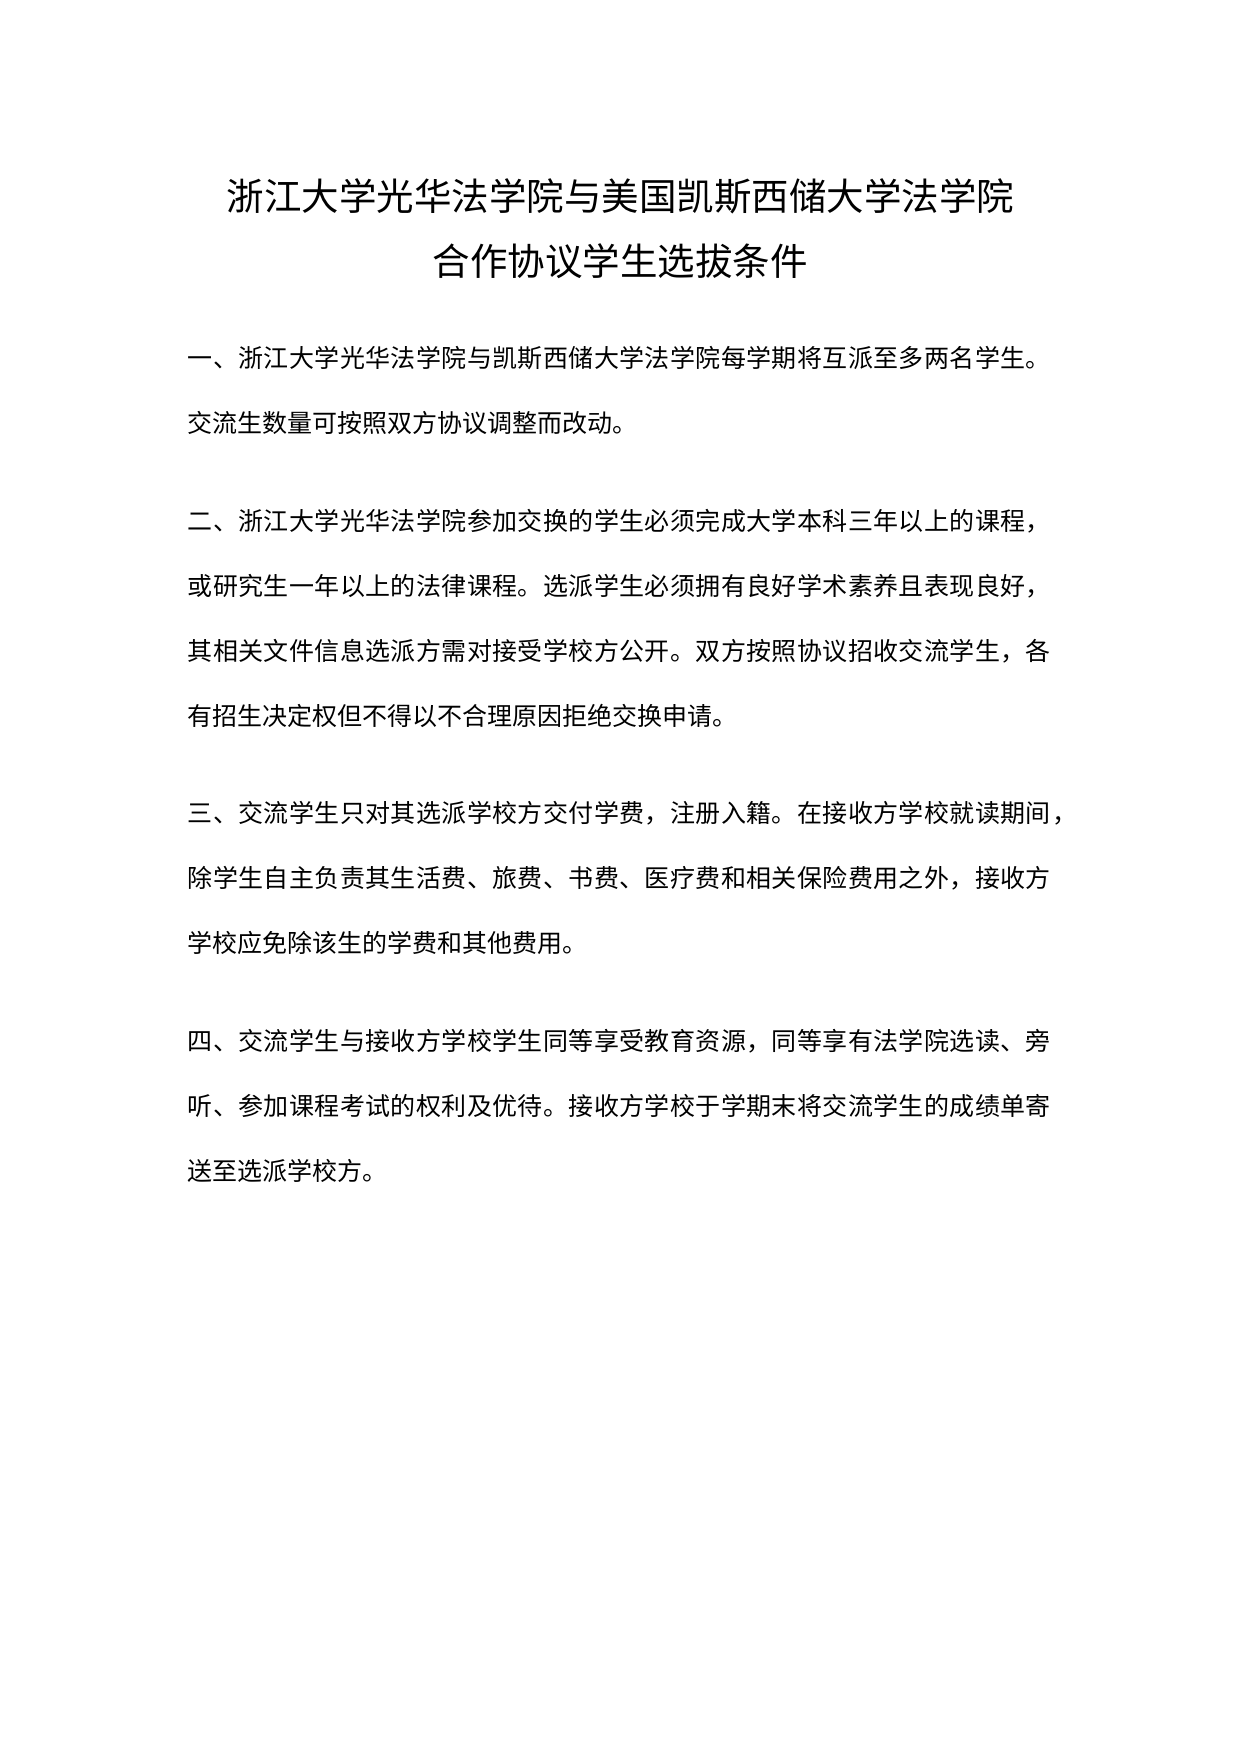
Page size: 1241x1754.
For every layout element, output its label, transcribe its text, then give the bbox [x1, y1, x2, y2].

text 四、交流学生与接收方学校学生同等享受教育资源，同等享有法学院选读、旁听、参加课程考试的权利及优待。接收方学校于学期末将交流学生的成绩单寄送至选派学校方。 [187, 1007, 1053, 1202]
text 三、交流学生只对其选派学校方交付学费，注册入籍。在接收方学校就读期间，除学生自主负责其生活费、旅费、书费、医疗费和相关保险费用之外，接收方学校应免除该生的学费和其他费用。 [187, 779, 1053, 974]
text 一、浙江大学光华法学院与凯斯西储大学法学院每学期将互派至多两名学生。交流生数量可按照双方协议调整而改动。 [187, 324, 1053, 454]
text 二、浙江大学光华法学院参加交换的学生必须完成大学本科三年以上的课程，或研究生一年以上的法律课程。选派学生必须拥有良好学术素养且表现良好，其相关文件信息选派方需对接受学校方公开。双方按照协议招收交流学生，各有招生决定权但不得以不合理原因拒绝交换申请。 [187, 487, 1053, 747]
text 合作协议学生选拔条件 [187, 227, 1053, 292]
text 浙江大学光华法学院与美国凯斯西储大学法学院 [187, 162, 1053, 227]
